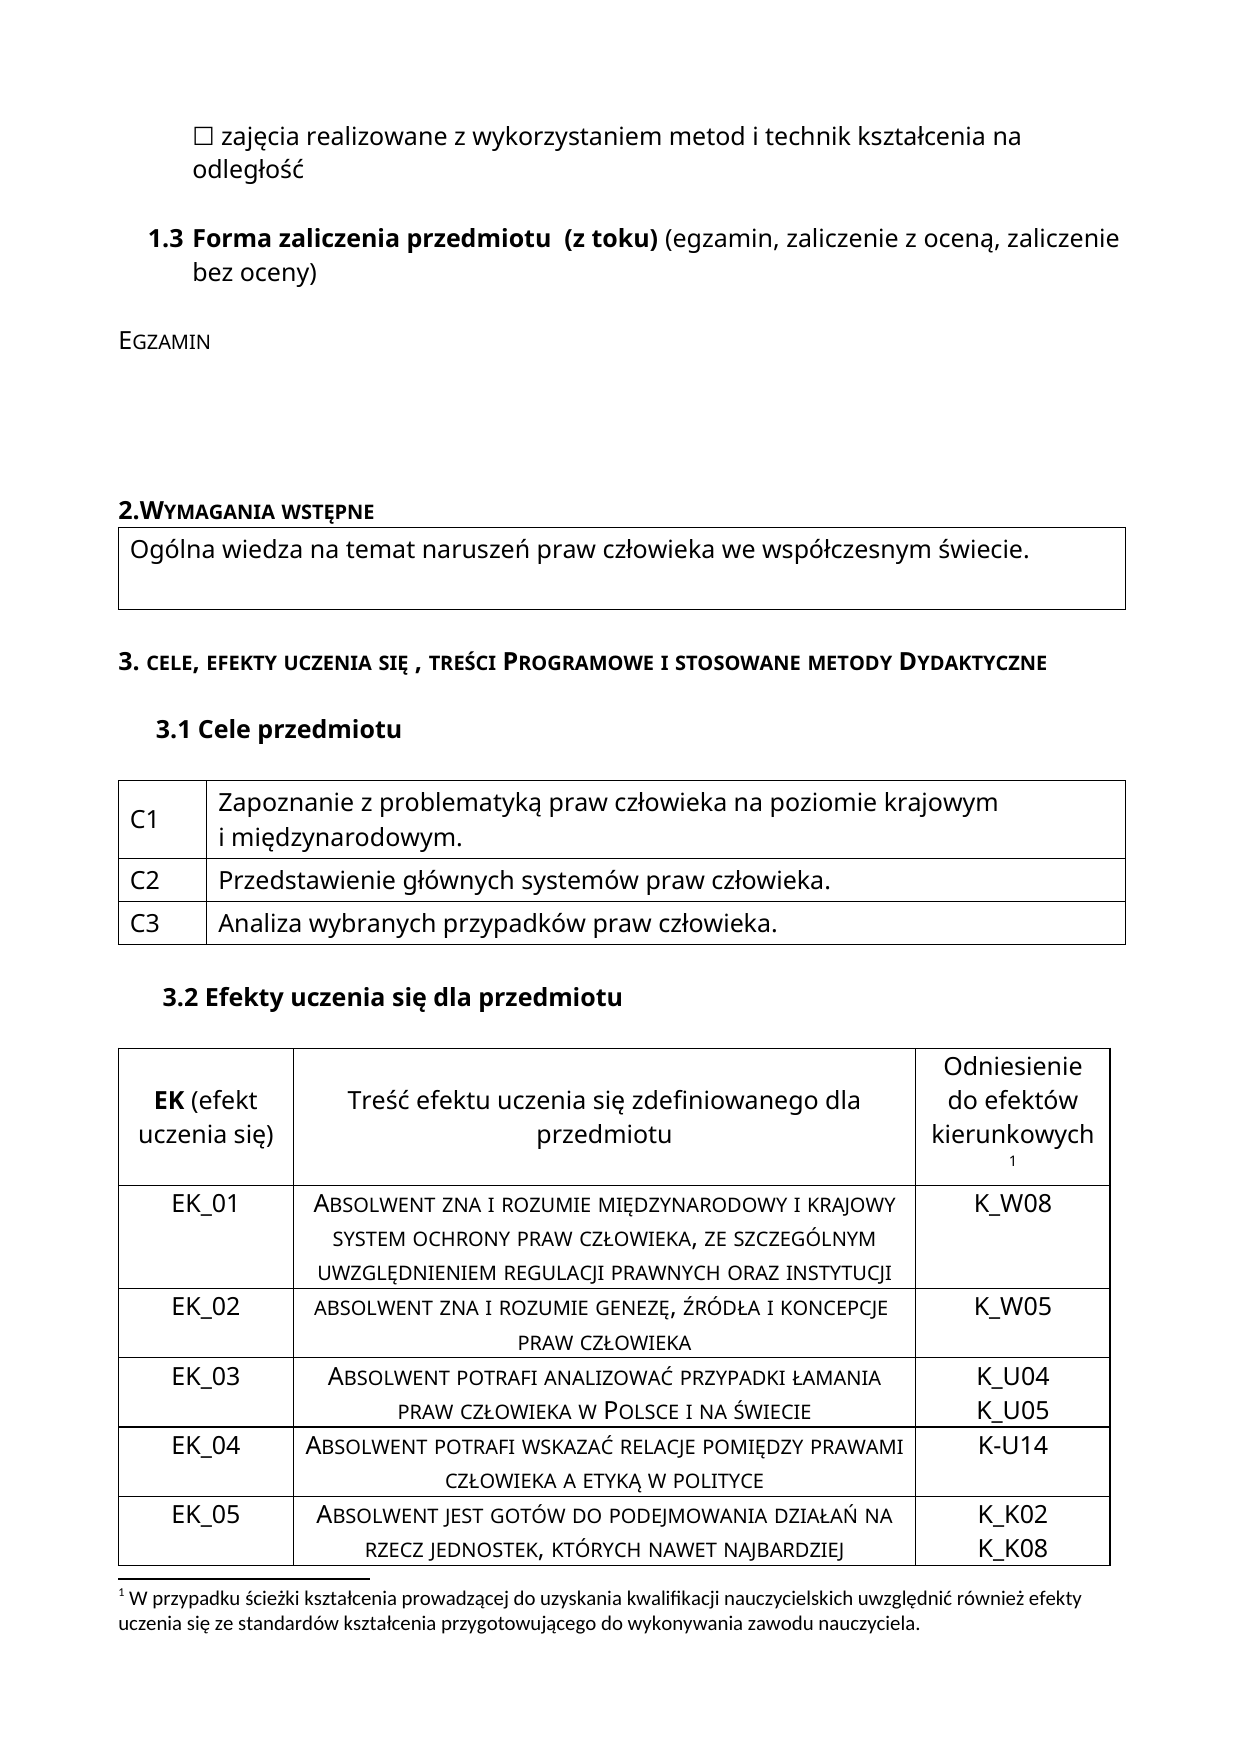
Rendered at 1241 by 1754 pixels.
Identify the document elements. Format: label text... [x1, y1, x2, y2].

table_header Zapoznanie z problematyką praw człowieka na poziomie krajowym i międzynarodowym. [207, 781, 1125, 857]
table_header Odniesienie do efektów kierunkowych [916, 1049, 1109, 1185]
table_cell C3 [119, 902, 206, 944]
table_cell K_W05 [916, 1289, 1109, 1357]
table_header Treść efektu uczenia się zdefiniowanego dla przedmiotu [294, 1049, 915, 1185]
text 2.Wymagania wstępne [118, 493, 1122, 527]
table_cell EK_02 [119, 1289, 293, 1357]
text Egzamin [118, 322, 1122, 357]
table_cell Absolwent zna i rozumie międzynarodowy i krajowy system ochrony praw człowieka, ze szczególnym uwzględnieniem regulacji prawnych oraz instytucji [294, 1186, 915, 1288]
table_cell absolwent zna i rozumie genezę, źródła i koncepcje praw człowieka [294, 1289, 915, 1357]
table_cell K_W08 [916, 1186, 1109, 1288]
table_cell Przedstawienie głównych systemów praw człowieka. [207, 859, 1125, 901]
table_cell Analiza wybranych przypadków praw człowieka. [207, 902, 1125, 944]
table_cell Absolwent potrafi analizować przypadki łamania praw człowieka w Polsce i na świecie [294, 1358, 915, 1426]
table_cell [294, 1497, 915, 1565]
text 1.3 Forma zaliczenia przedmiotu (z toku) (egzamin, zaliczenie z oceną, zaliczenie bez oceny) [148, 220, 1122, 288]
table_cell K-U14 [916, 1428, 1109, 1496]
table_cell K_U04 K_U05 [916, 1358, 1109, 1426]
table_cell K_K02 K_K08 [916, 1497, 1109, 1565]
table_cell EK_03 [119, 1358, 293, 1426]
text ☐ zajęcia realizowane z wykorzystaniem metod i technik kształcenia na odległość [192, 118, 1122, 186]
table_header EK (efekt uczenia się) [119, 1049, 293, 1185]
table_header C1 [119, 781, 206, 857]
table_cell EK_01 [119, 1186, 293, 1288]
text 3. cele, efekty uczenia się , treści Programowe i stosowane metody Dydaktyczne [118, 644, 1122, 678]
text 3.1 Cele przedmiotu [156, 712, 1122, 746]
table_cell C2 [119, 859, 206, 901]
table_cell EK_05 [119, 1497, 293, 1565]
table_cell Absolwent potrafi wskazać relacje pomiędzy prawami człowieka a etyką w polityce [294, 1428, 915, 1496]
table_header Ogólna wiedza na temat naruszeń praw człowieka we współczesnym świecie. [119, 528, 1125, 608]
text 3.2 Efekty uczenia się dla przedmiotu [162, 979, 1122, 1013]
table_cell EK_04 [119, 1428, 293, 1496]
